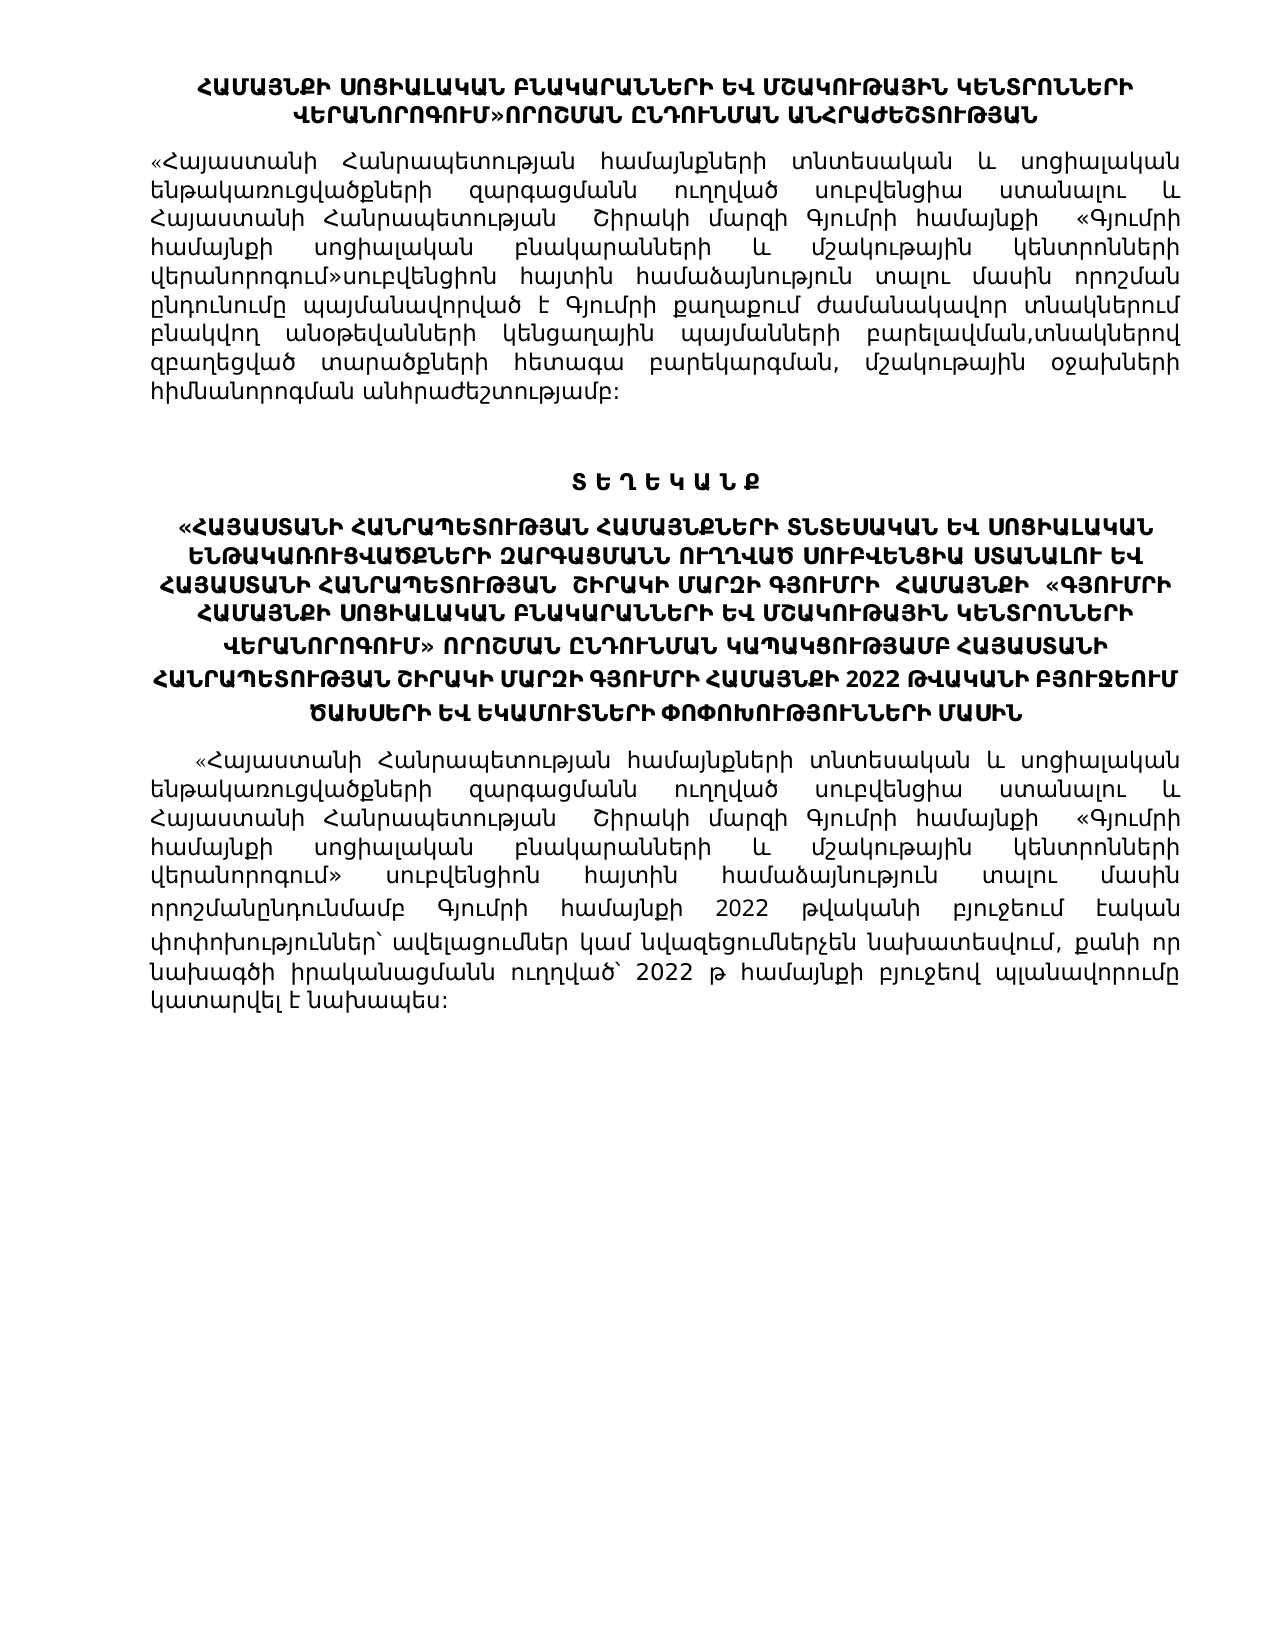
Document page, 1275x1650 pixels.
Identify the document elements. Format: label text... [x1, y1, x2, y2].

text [150, 74, 1181, 129]
text Հայաստանի Հանրապետության համայնքների տնտեսական և սոցիալական ենթակառուցվածքների զարգացմանն ուղղված սուբվենցիա ստանալու և Հայաստանի Հանրապետության Շիրակի մարզի Գյումրի համայնքի «Գյումրի համայնքի սոցիալական բնակարանների և մշակութային կենտրոնների վերանորոգում» սուբվենցիոն հայտին համաձայնություն տալու մասին որոշմանընդունմամբ Գյումրի համայնքի 2022 թվականի բյուջեում էական փոփոխություններ՝ ավելացումներ կամ նվազեցումներչեն նախատեսվում, քանի որ նախագծի իրականացմանն ուղղված՝ 2022 թ համայնքի բյուջեով պլանավորումը կատարվել է նախապես: [150, 748, 1181, 1014]
text Տ Ե Ղ Ե Կ Ա Ն Ք [150, 469, 1181, 496]
text Հայաստանի Հանրապետության համայնքների տնտեսական և սոցիալական ենթակառուցվածքների զարգացմանն ուղղված սուբվենցիա ստանալու և Հայաստանի Հանրապետության Շիրակի մարզի Գյումրի համայնքի «Գյումրի համայնքի սոցիալական բնակարանների և մշակութային կենտրոնների վերանորոգում»սուբվենցիոն հայտին համաձայնություն տալու մասին որոշման ընդունումը պայմանավորված է Գյումրի քաղաքում ժամանակավոր տնակներում բնակվող անօթեվանների կենցաղային պայմանների բարելավման,տնակներով զբաղեցված տարածքների հետագա բարեկարգման, մշակութային օջախների հիմնանորոգման անհրաժեշտությամբ: [150, 148, 1181, 405]
text «ՀԱՅԱՍՏԱՆԻ ՀԱՆՐԱՊԵՏՈՒԹՅԱՆ ՀԱՄԱՅՆՔՆԵՐԻ ՏՆՏԵՍԱԿԱՆ ԵՎ ՍՈՑԻԱԼԱԿԱՆ ԵՆԹԱԿԱՌՈՒՑՎԱԾՔՆԵՐԻ ԶԱՐԳԱՑՄԱՆՆ ՈՒՂՂՎԱԾ ՍՈՒԲՎԵՆՑԻԱ ՍՏԱՆԱԼՈՒ ԵՎ ՀԱՅԱՍՏԱՆԻ ՀԱՆՐԱՊԵՏՈՒԹՅԱՆ ՇԻՐԱԿԻ ՄԱՐԶԻ ԳՅՈՒՄՐԻ ՀԱՄԱՅՆՔԻ «ԳՅՈՒՄՐԻ ՀԱՄԱՅՆՔԻ ՍՈՑԻԱԼԱԿԱՆ ԲՆԱԿԱՐԱՆՆԵՐԻ ԵՎ ՄՇԱԿՈՒԹԱՅԻՆ ԿԵՆՏՐՈՆՆԵՐԻ ՎԵՐԱՆՈՐՈԳՈՒՄ» ՈՐՈՇՄԱՆ ԸՆԴՈՒՆՄԱՆ ԿԱՊԱԿՑՈՒԹՅԱՄԲ ՀԱՅԱՍՏԱՆԻ ՀԱՆՐԱՊԵՏՈՒԹՅԱՆ ՇԻՐԱԿԻ ՄԱՐԶԻ ԳՅՈՒՄՐԻ ՀԱՄԱՅՆՔԻ 2022 ԹՎԱԿԱՆԻ ԲՅՈՒՋԵՈՒՄ ԾԱԽՍԵՐԻ ԵՎ ԵԿԱՄՈՒՏՆԵՐԻ ՓՈՓՈԽՈՒԹՅՈՒՆՆԵՐԻ ՄԱՍԻՆ [150, 514, 1181, 728]
